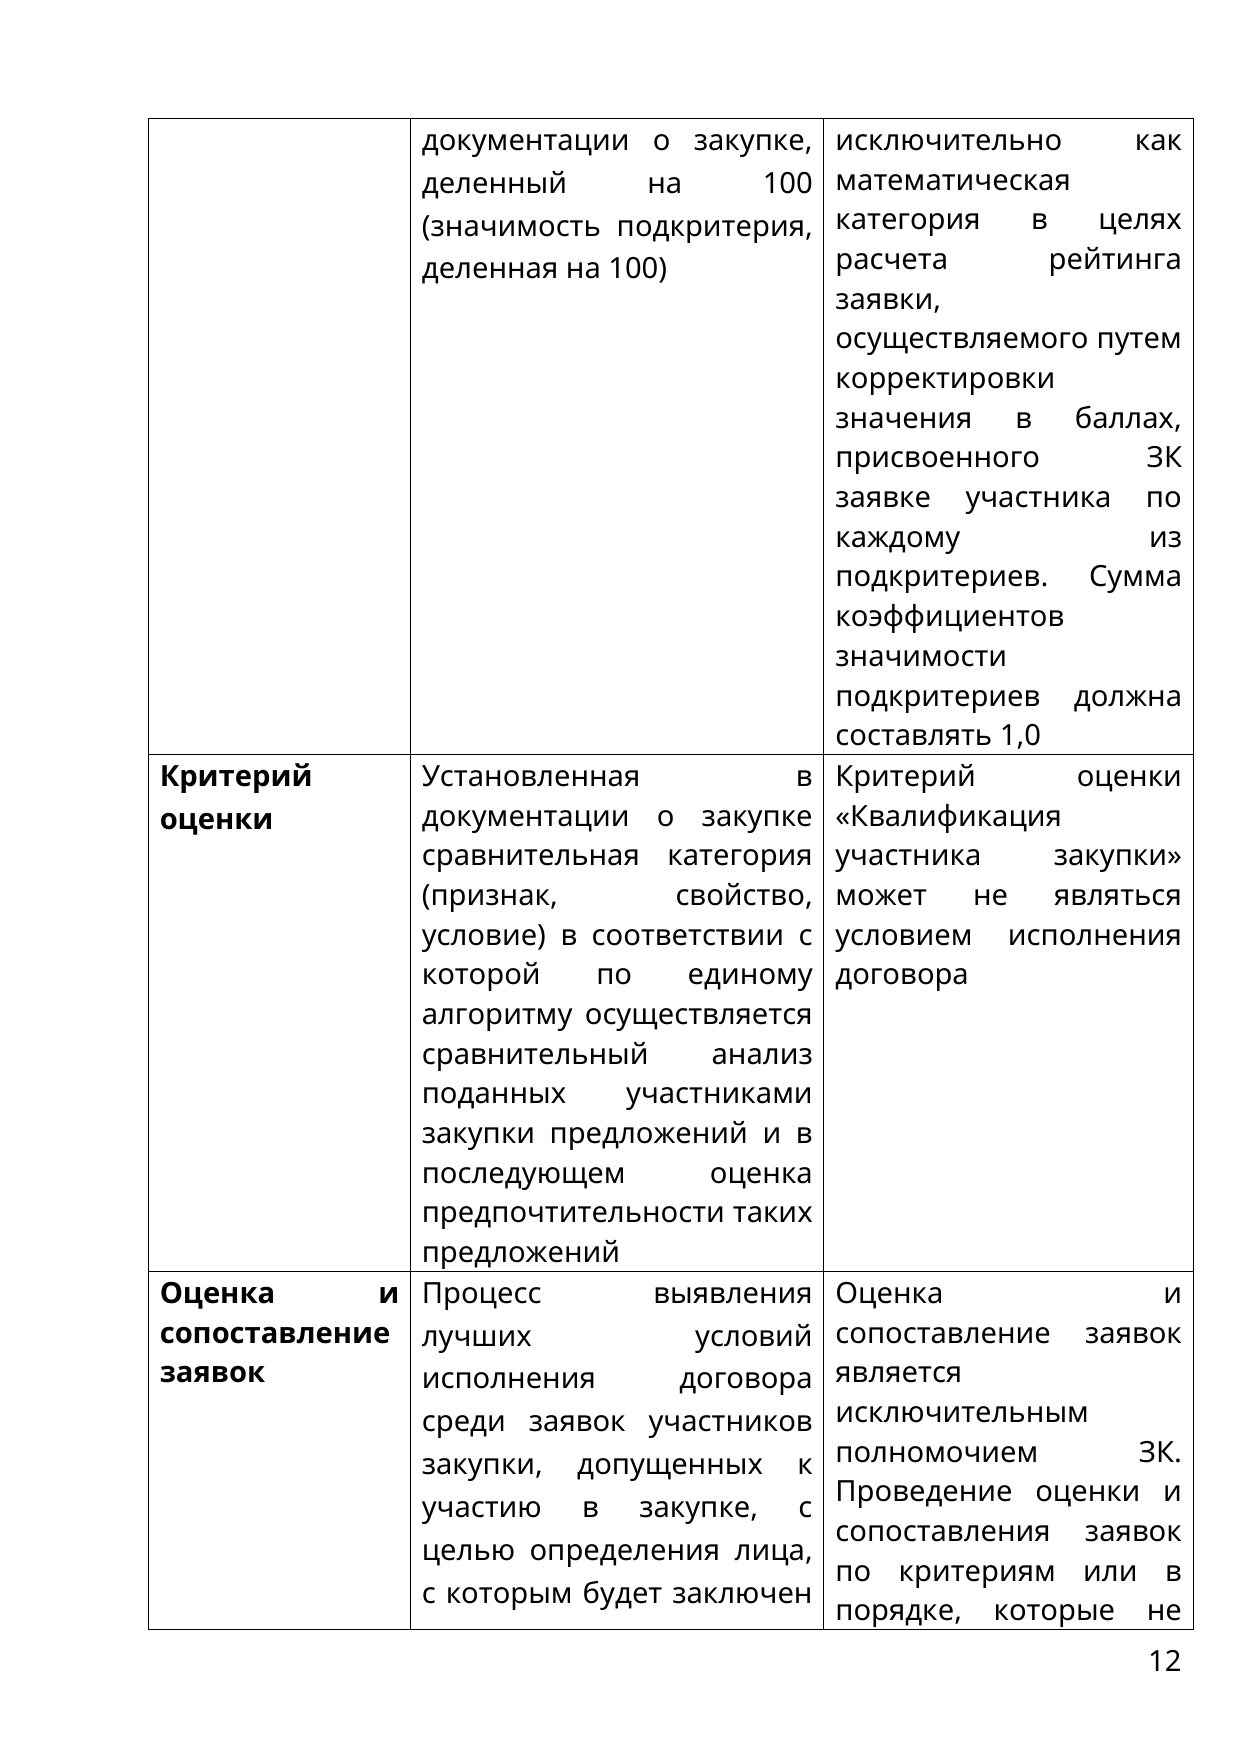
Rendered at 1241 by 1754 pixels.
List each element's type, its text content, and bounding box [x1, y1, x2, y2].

table_cell Критерий оценки [149, 755, 410, 1271]
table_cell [411, 1272, 823, 1629]
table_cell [824, 119, 1193, 754]
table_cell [411, 119, 823, 754]
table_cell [149, 1272, 410, 1629]
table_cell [824, 1272, 1193, 1629]
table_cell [149, 119, 410, 754]
table_cell Установленная в документации о закупке сравнительная категория (признак, свойство, условие) в соответствии с которой по единому алгоритму осуществляется сравнительный анализ поданных участниками закупки предложений и в последующем оценка предпочтительности таких предложений [411, 755, 823, 1271]
table_cell Критерий оценки «Квалификация участника закупки» может не являться условием исполнения договора [824, 755, 1193, 1271]
